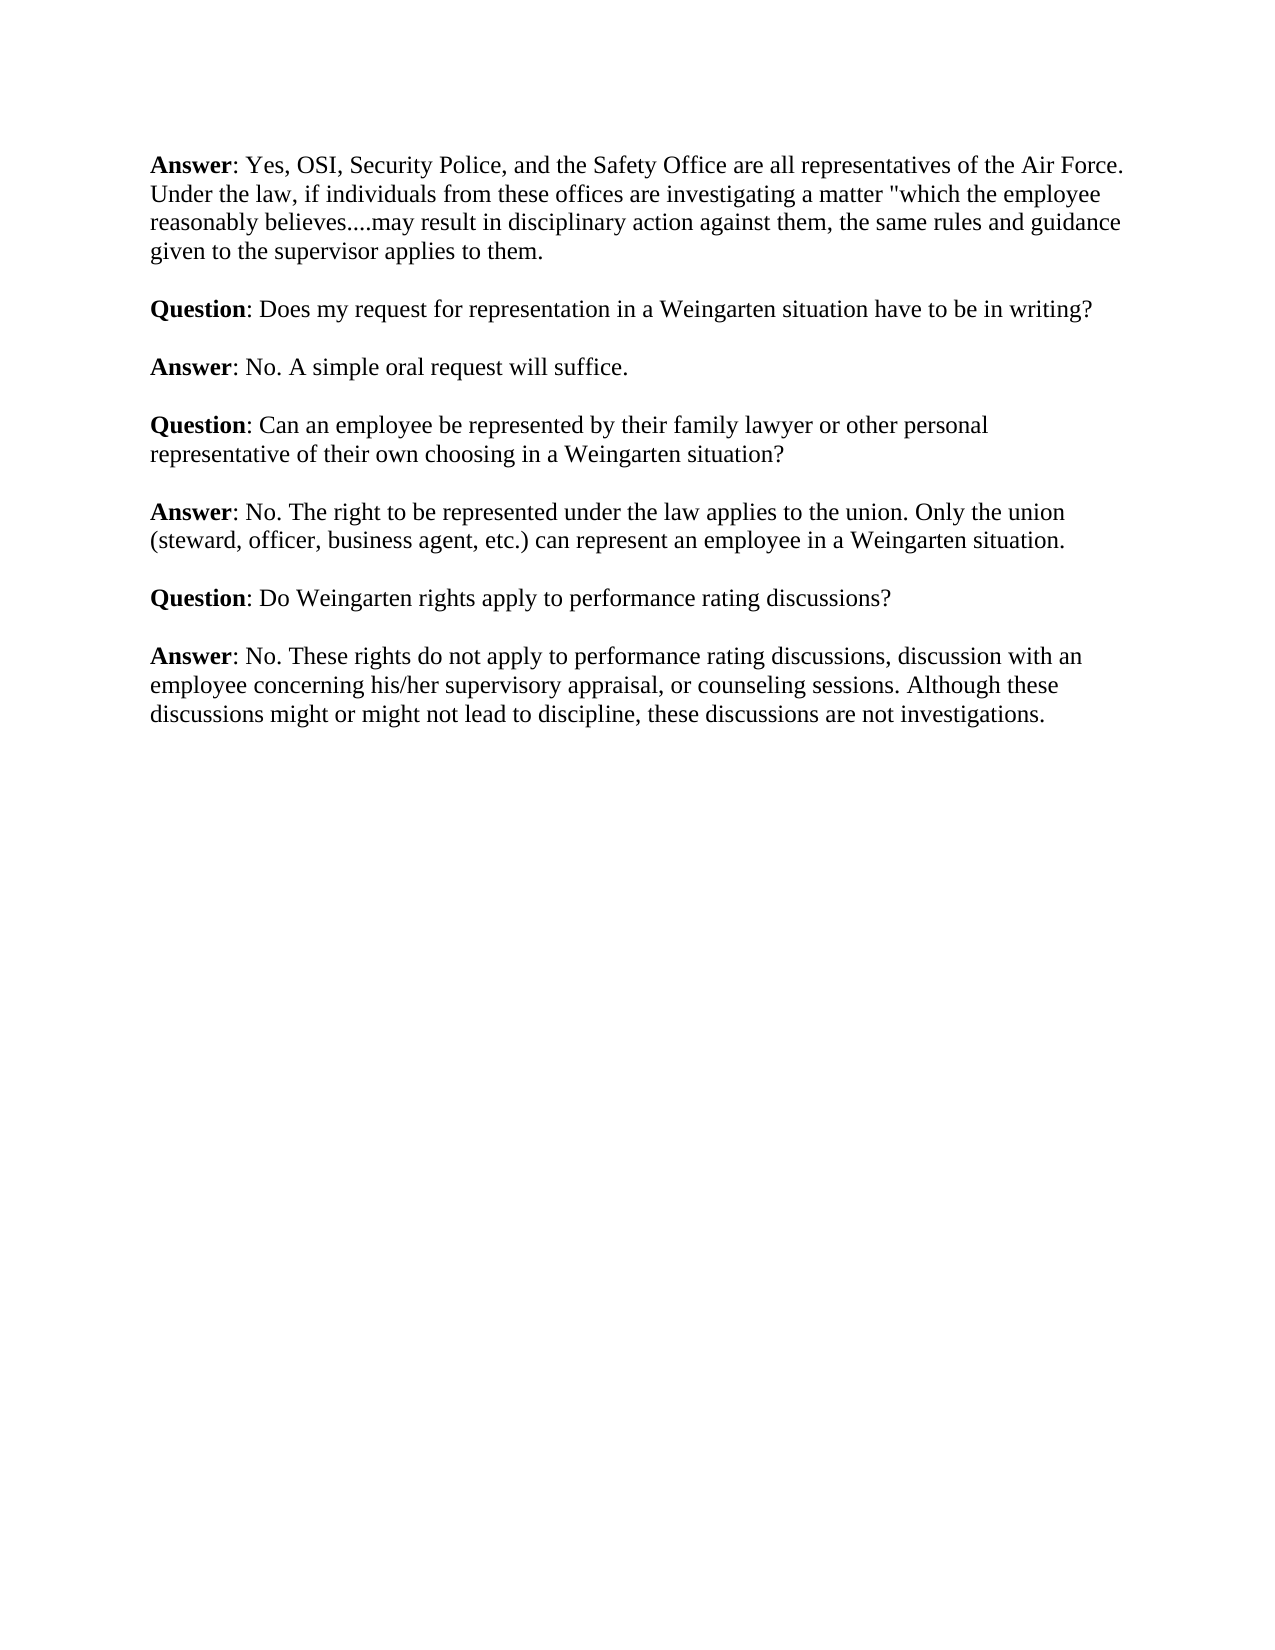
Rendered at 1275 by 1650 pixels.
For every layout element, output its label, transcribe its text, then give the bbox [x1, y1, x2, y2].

text Answer: No. The right to be represented under the law applies to the union. Only the union (steward, officer, business agent, etc.) can represent an employee in a Weingarten situation. [150, 497, 1125, 554]
text Answer: Yes, OSI, Security Police, and the Safety Office are all representatives of the Air Force. Under the law, if individuals from these offices are investigating a matter "which the employee reasonably believes....may result in disciplinary action against them, the same rules and guidance given to the supervisor applies to them. [150, 150, 1125, 265]
text Answer: No. These rights do not apply to performance rating discussions, discussion with an employee concerning his/her supervisory appraisal, or counseling sessions. Although these discussions might or might not lead to discipline, these discussions are not investigations. [150, 641, 1125, 727]
text Answer: No. A simple oral request will suffice. [150, 352, 1125, 381]
text Question: Can an employee be represented by their family lawyer or other personal representative of their own choosing in a Weingarten situation? [150, 410, 1125, 467]
text Question: Does my request for representation in a Weingarten situation have to be in writing? [150, 294, 1125, 323]
text Question: Do Weingarten rights apply to performance rating discussions? [150, 583, 1125, 612]
